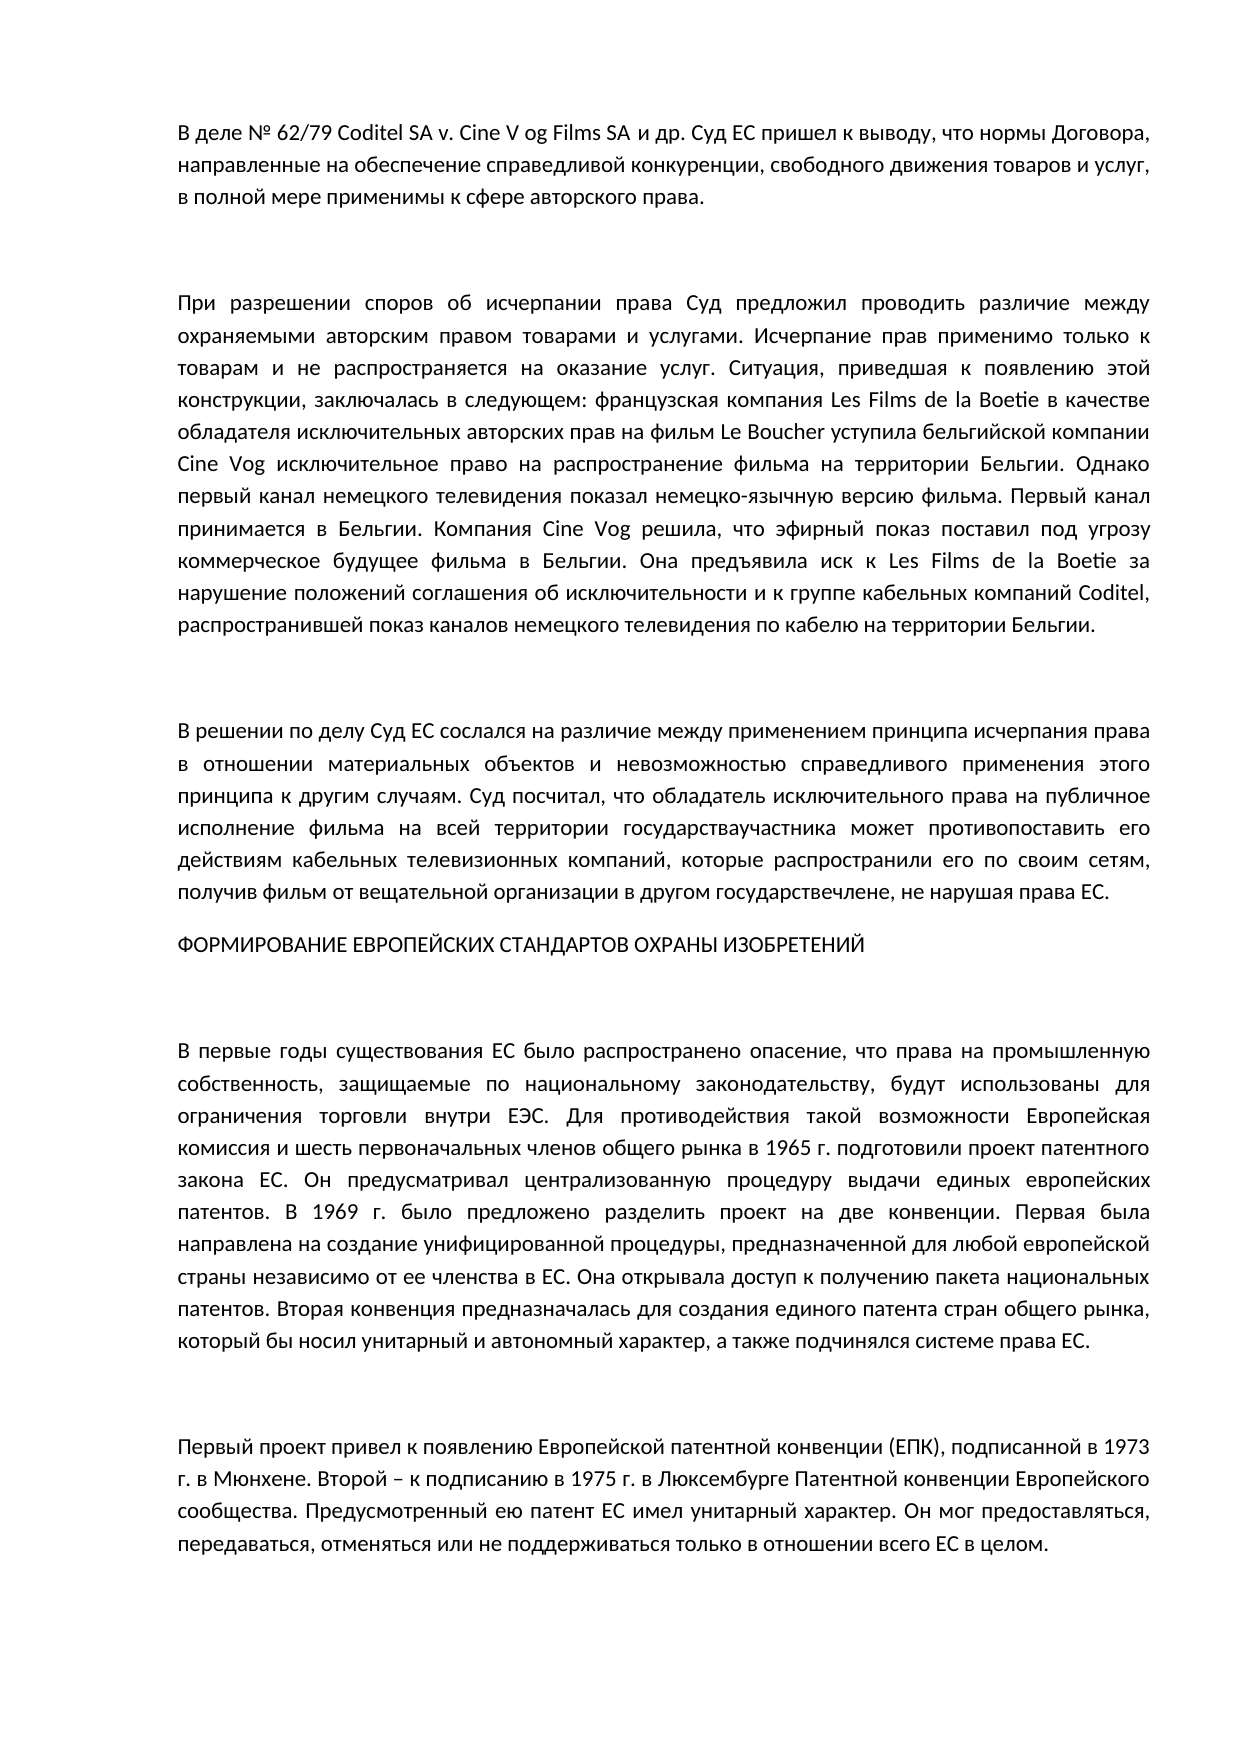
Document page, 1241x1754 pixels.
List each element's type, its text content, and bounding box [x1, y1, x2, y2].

text При разрешении споров об исчерпании права Суд предложил проводить различие между охраняемыми авторским правом товарами и услугами. Исчерпание прав применимо только к товарам и не распространяется на оказание услуг. Ситуация, приведшая к появлению этой конструкции, заключалась в следующем: французская компания Les Films de la Boetie в качестве обладателя исключительных авторских прав на фильм Le Boucher уступила бельгийской компании Cine Vog исключительное право на распространение фильма на территории Бельгии. Однако первый канал немецкого телевидения показал немецко-язычную версию фильма. Первый канал принимается в Бельгии. Компания Cine Vog решила, что эфирный показ поставил под угрозу коммерческое будущее фильма в Бельгии. Она предъявила иск к Les Films de la Boetie за нарушение положений соглашения об исключительности и к группе кабельных компаний Coditel, распространившей показ каналов немецкого телевидения по кабелю на территории Бельгии. [177, 288, 1152, 638]
text В первые годы существования ЕС было распространено опасение, что права на промышленную собственность, защищаемые по национальному законодательству, будут использованы для ограничения торговли внутри ЕЭС. Для противодействия такой возможности Европейская комиссия и шесть первоначальных членов общего рынка в 1965 г. подготовили проект патентного закона ЕС. Он предусматривал централизованную процедуру выдачи единых европейских патентов. В 1969 г. было предложено разделить проект на две конвенции. Первая была направлена на создание унифицированной процедуры, предназначенной для любой европейской страны независимо от ее членства в ЕС. Она открывала доступ к получению пакета национальных патентов. Вторая конвенция предназначалась для создания единого патента стран общего рынка, который бы носил унитарный и автономный характер, а также подчинялся системе права ЕС. [177, 1036, 1152, 1354]
text ФОРМИРОВАНИЕ ЕВРОПЕЙСКИХ СТАНДАРТОВ ОХРАНЫ ИЗОБРЕТЕНИЙ [177, 930, 1152, 958]
text В решении по делу Суд ЕС сослался на различие между применением принципа исчерпания права в отношении материальных объектов и невозможностью справедливого применения этого принципа к другим случаям. Суд посчитал, что обладатель исключительного права на публичное исполнение фильма на всей территории государстваучастника может противопоставить его действиям кабельных телевизионных компаний, которые распространили его по своим сетям, получив фильм от вещательной организации в другом государствечлене, не нарушая права ЕС. [177, 716, 1152, 905]
text В деле № 62/79 Coditel SA v. Cine V og Films SA и др. Суд ЕС пришел к выводу, что нормы Договора, направленные на обеспечение справедливой конкуренции, свободного движения товаров и услуг, в полной мере применимы к сфере авторского права. [177, 118, 1152, 211]
text Первый проект привел к появлению Европейской патентной конвенции (ЕПК), подписанной в 1973 г. в Мюнхене. Второй – к подписанию в 1975 г. в Люксембурге Патентной конвенции Европейского сообщества. Предусмотренный ею патент ЕС имел унитарный характер. Он мог предоставляться, передаваться, отменяться или не поддерживаться только в отношении всего ЕС в целом. [177, 1432, 1152, 1557]
